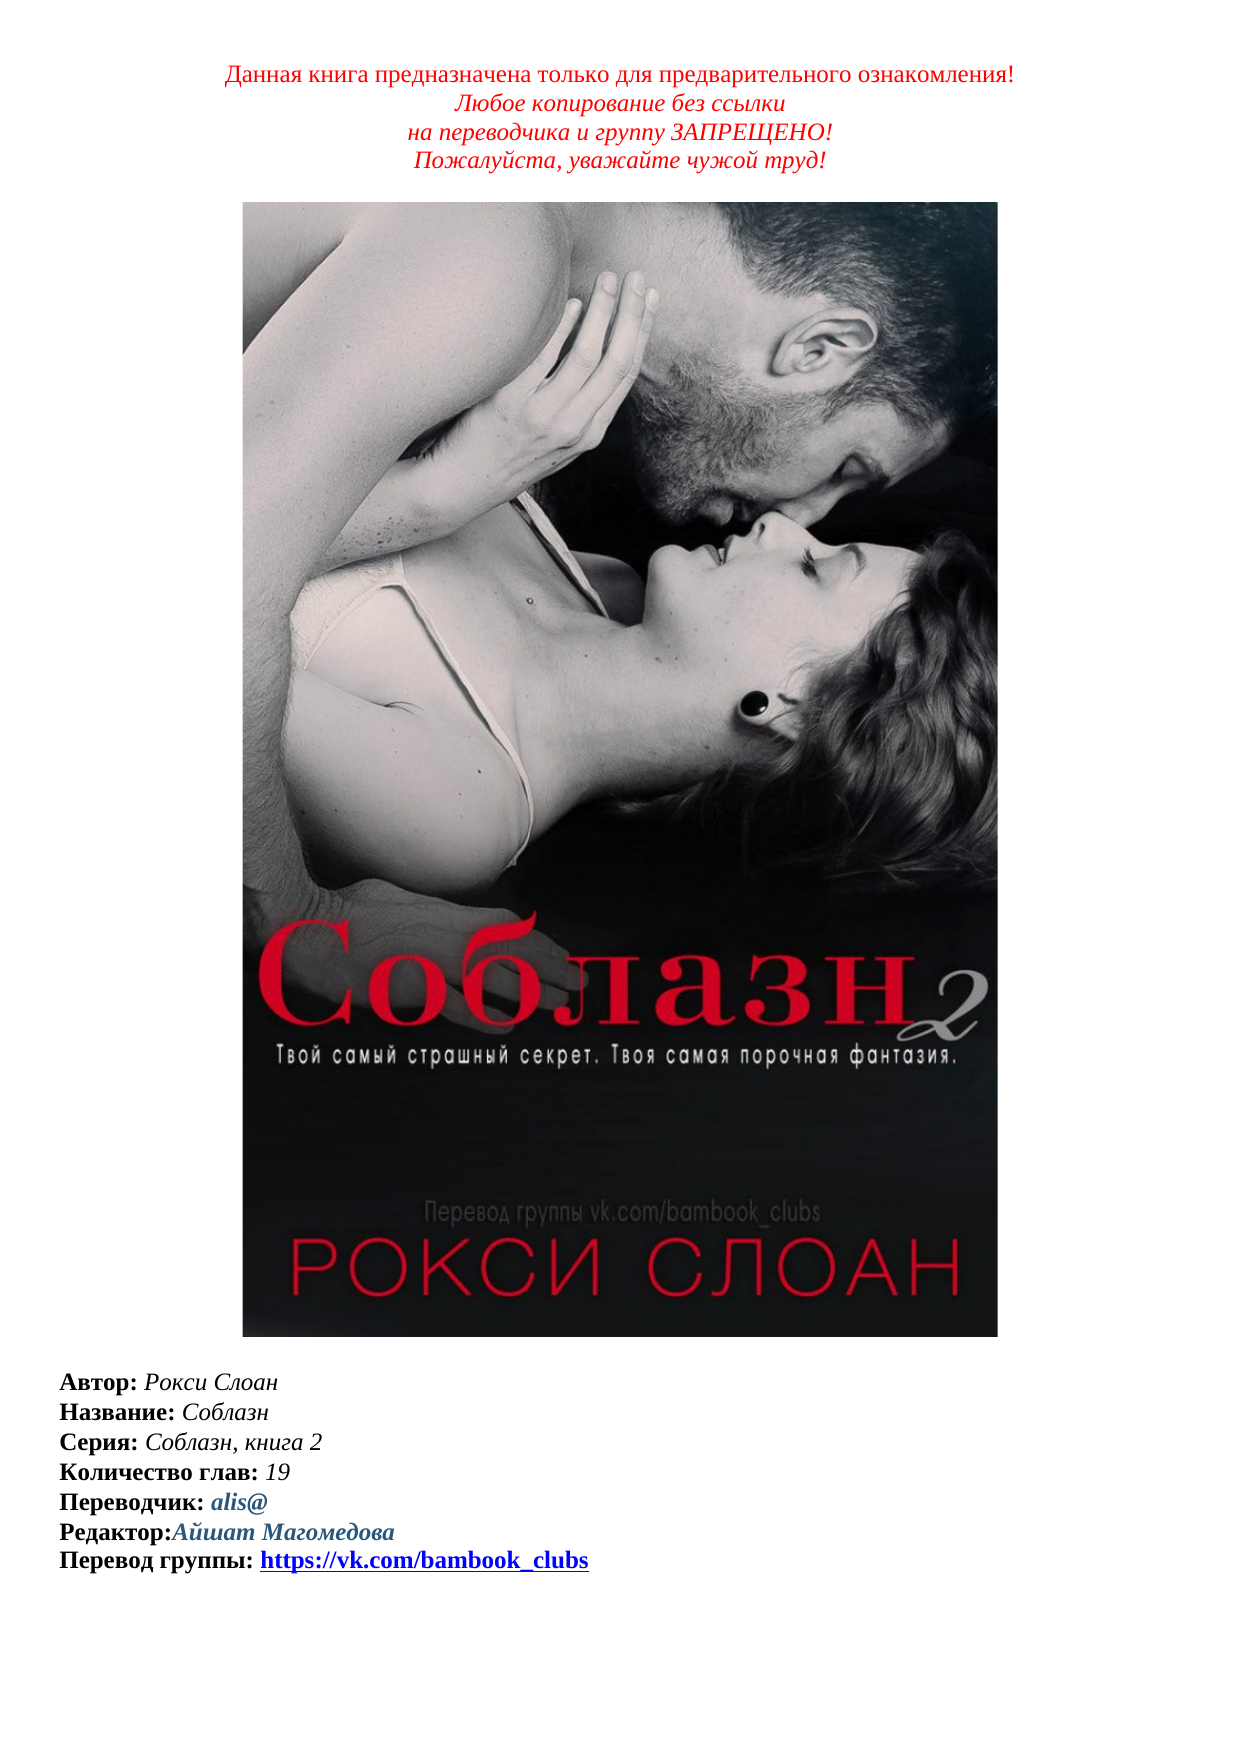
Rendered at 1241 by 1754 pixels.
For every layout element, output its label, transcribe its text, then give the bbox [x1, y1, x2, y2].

text Перевод группы: https://vk.com/bambook_clubs [59, 1546, 1181, 1574]
text на переводчика и группу ЗАПРЕЩЕНО! [59, 117, 1181, 145]
text Серия: Соблазн, книга 2 [59, 1426, 1181, 1456]
text Пожалуйста, уважайте чужой труд! [59, 145, 1181, 174]
text Редактор:Айшат Магомедова [59, 1516, 1181, 1546]
text Автор: Рокси Слоан [59, 1366, 1181, 1396]
text Данная книга предназначена только для предварительного ознакомления! Любое копирование без ссылки [59, 59, 1181, 117]
text Количество глав: 19 [59, 1456, 1181, 1486]
picture [242, 202, 998, 1337]
text Название: Соблазн [59, 1396, 1181, 1426]
text Переводчик: alis@ [59, 1486, 1181, 1516]
